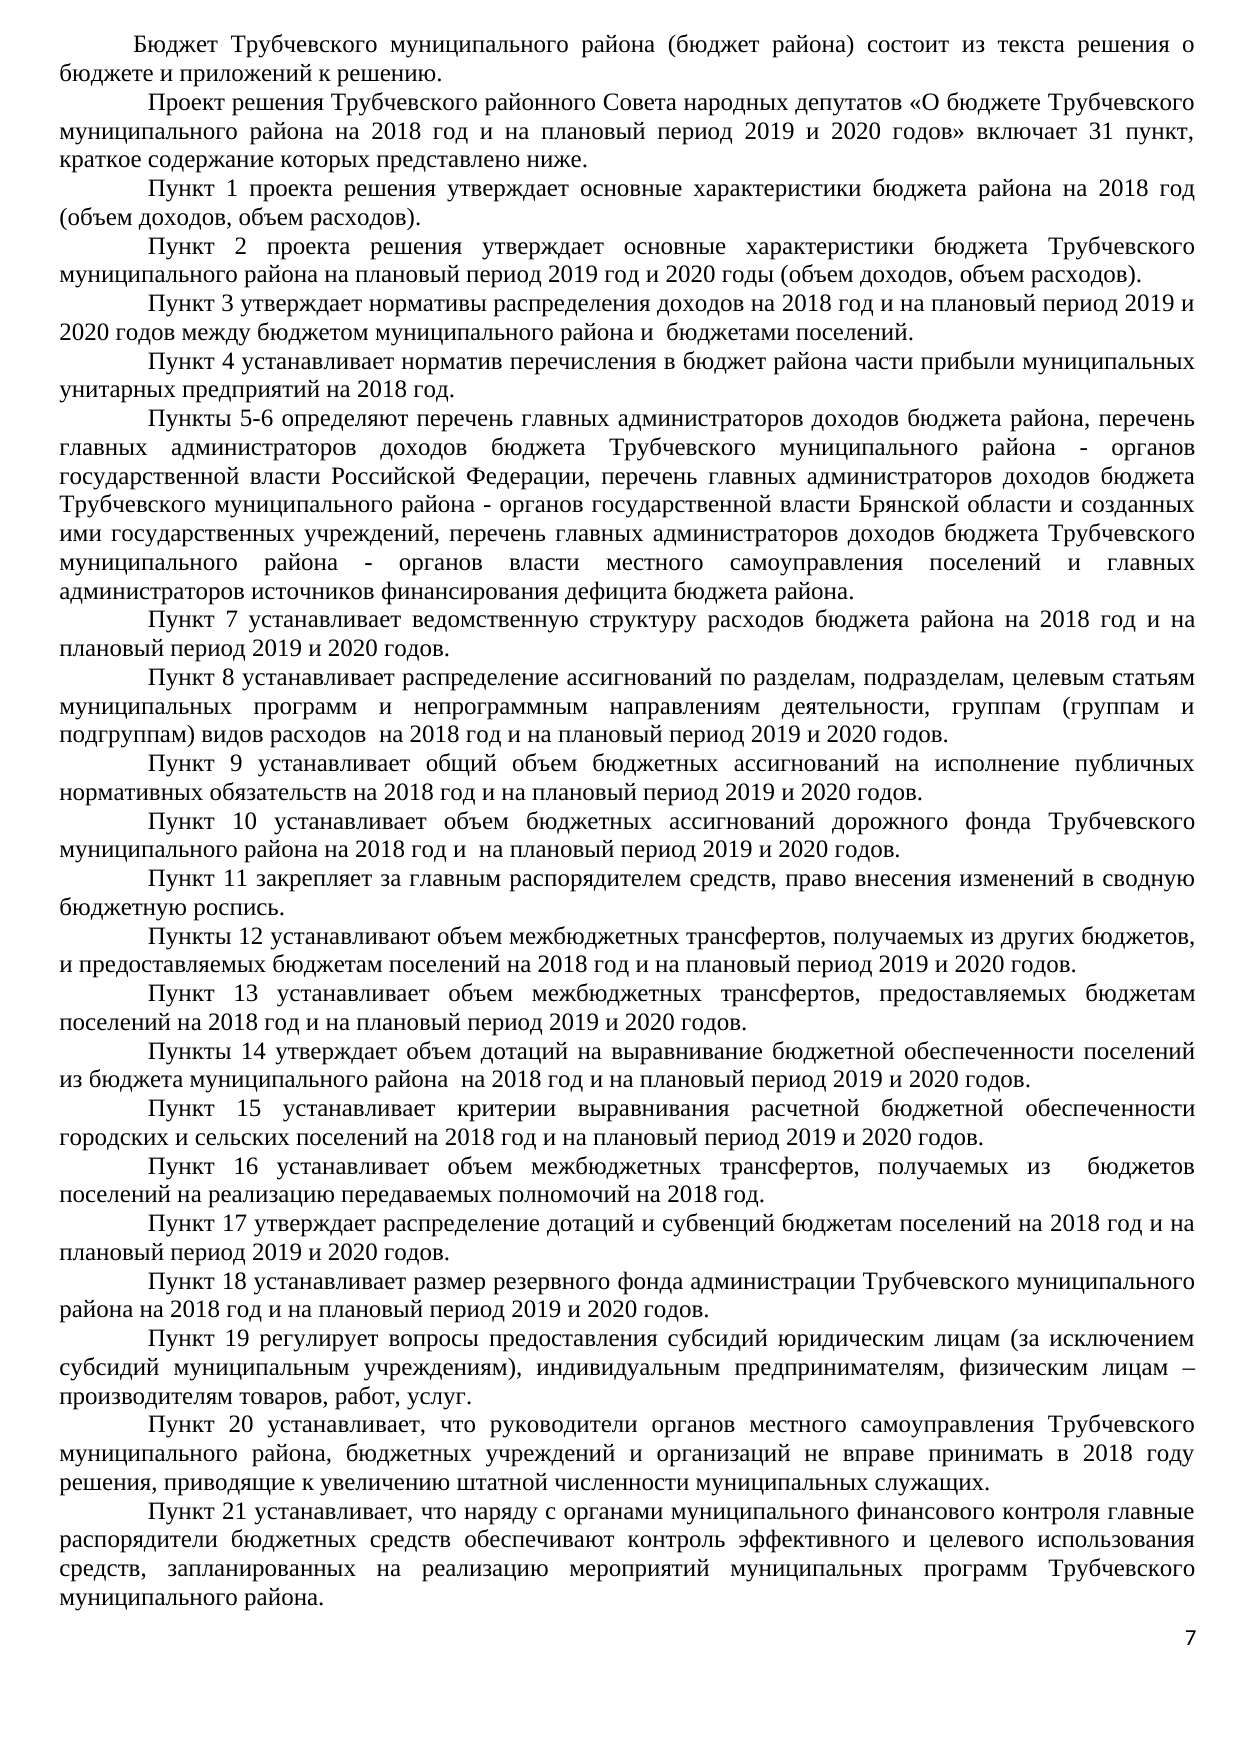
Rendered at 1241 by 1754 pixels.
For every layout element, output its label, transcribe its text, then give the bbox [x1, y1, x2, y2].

text Пункты 5-6 определяют перечень главных администраторов доходов бюджета района, перечень главных администраторов доходов бюджета Трубчевского муниципального района - органов государственной власти Российской Федерации, перечень главных администраторов доходов бюджета Трубчевского муниципального района - органов государственной власти Брянской области и созданных ими государственных учреждений, перечень главных администраторов доходов бюджета Трубчевского муниципального района - органов власти местного самоуправления поселений и главных администраторов источников финансирования дефицита бюджета района. [59, 403, 1196, 604]
text Пункт 21 устанавливает, что наряду с органами муниципального финансового контроля главные распорядители бюджетных средств обеспечивают контроль эффективного и целевого использования средств, запланированных на реализацию мероприятий муниципальных программ Трубчевского муниципального района. [59, 1496, 1196, 1611]
text Пункт 17 утверждает распределение дотаций и субвенций бюджетам поселений на 2018 год и на плановый период 2019 и 2020 годов. [59, 1208, 1196, 1266]
text Пункт 15 устанавливает критерии выравнивания расчетной бюджетной обеспеченности городских и сельских поселений на 2018 год и на плановый период 2019 и 2020 годов. [59, 1093, 1196, 1151]
text Пункт 13 устанавливает объем межбюджетных трансфертов, предоставляемых бюджетам поселений на 2018 год и на плановый период 2019 и 2020 годов. [59, 978, 1196, 1036]
text Проект решения Трубчевского районного Совета народных депутатов «О бюджете Трубчевского муниципального района на 2018 год и на плановый период 2019 и 2020 годов» включает 31 пункт, краткое содержание которых представлено ниже. [59, 87, 1196, 173]
text Пункт 18 устанавливает размер резервного фонда администрации Трубчевского муниципального района на 2018 год и на плановый период 2019 и 2020 годов. [59, 1266, 1196, 1323]
text Пункт 8 устанавливает распределение ассигнований по разделам, подразделам, целевым статьям муниципальных программ и непрограммным направлениям деятельности, группам (группам и подгруппам) видов расходов на 2018 год и на плановый период 2019 и 2020 годов. [59, 662, 1196, 748]
text Пункты 12 устанавливают объем межбюджетных трансфертов, получаемых из других бюджетов, и предоставляемых бюджетам поселений на 2018 год и на плановый период 2019 и 2020 годов. [59, 921, 1196, 978]
text Пункт 7 устанавливает ведомственную структуру расходов бюджета района на 2018 год и на плановый период 2019 и 2020 годов. [59, 604, 1196, 662]
text Пункт 10 устанавливает объем бюджетных ассигнований дорожного фонда Трубчевского муниципального района на 2018 год и на плановый период 2019 и 2020 годов. [59, 806, 1196, 863]
text Пункт 3 утверждает нормативы распределения доходов на 2018 год и на плановый период 2019 и 2020 годов между бюджетом муниципального района и бюджетами поселений. [59, 288, 1196, 346]
text Пункт 2 проекта решения утверждает основные характеристики бюджета Трубчевского муниципального района на плановый период 2019 год и 2020 годы (объем доходов, объем расходов). [59, 231, 1196, 288]
text Пункт 9 устанавливает общий объем бюджетных ассигнований на исполнение публичных нормативных обязательств на 2018 год и на плановый период 2019 и 2020 годов. [59, 748, 1196, 806]
text Пункт 1 проекта решения утверждает основные характеристики бюджета района на 2018 год (объем доходов, объем расходов). [59, 173, 1196, 231]
text Пункт 19 регулирует вопросы предоставления субсидий юридическим лицам (за исключением субсидий муниципальным учреждениям), индивидуальным предпринимателям, физическим лицам – производителям товаров, работ, услуг. [59, 1323, 1196, 1409]
text Пункты 14 утверждает объем дотаций на выравнивание бюджетной обеспеченности поселений из бюджета муниципального района на 2018 год и на плановый период 2019 и 2020 годов. [59, 1036, 1196, 1093]
text Пункт 4 устанавливает норматив перечисления в бюджет района части прибыли муниципальных унитарных предприятий на 2018 год. [59, 346, 1196, 403]
text Бюджет Трубчевского муниципального района (бюджет района) состоит из текста решения о бюджете и приложений к решению. [59, 29, 1196, 87]
text Пункт 11 закрепляет за главным распорядителем средств, право внесения изменений в сводную бюджетную роспись. [59, 863, 1196, 921]
text Пункт 16 устанавливает объем межбюджетных трансфертов, получаемых из бюджетов поселений на реализацию передаваемых полномочий на 2018 год. [59, 1151, 1196, 1208]
text Пункт 20 устанавливает, что руководители органов местного самоуправления Трубчевского муниципального района, бюджетных учреждений и организаций не вправе принимать в 2018 году решения, приводящие к увеличению штатной численности муниципальных служащих. [59, 1409, 1196, 1496]
